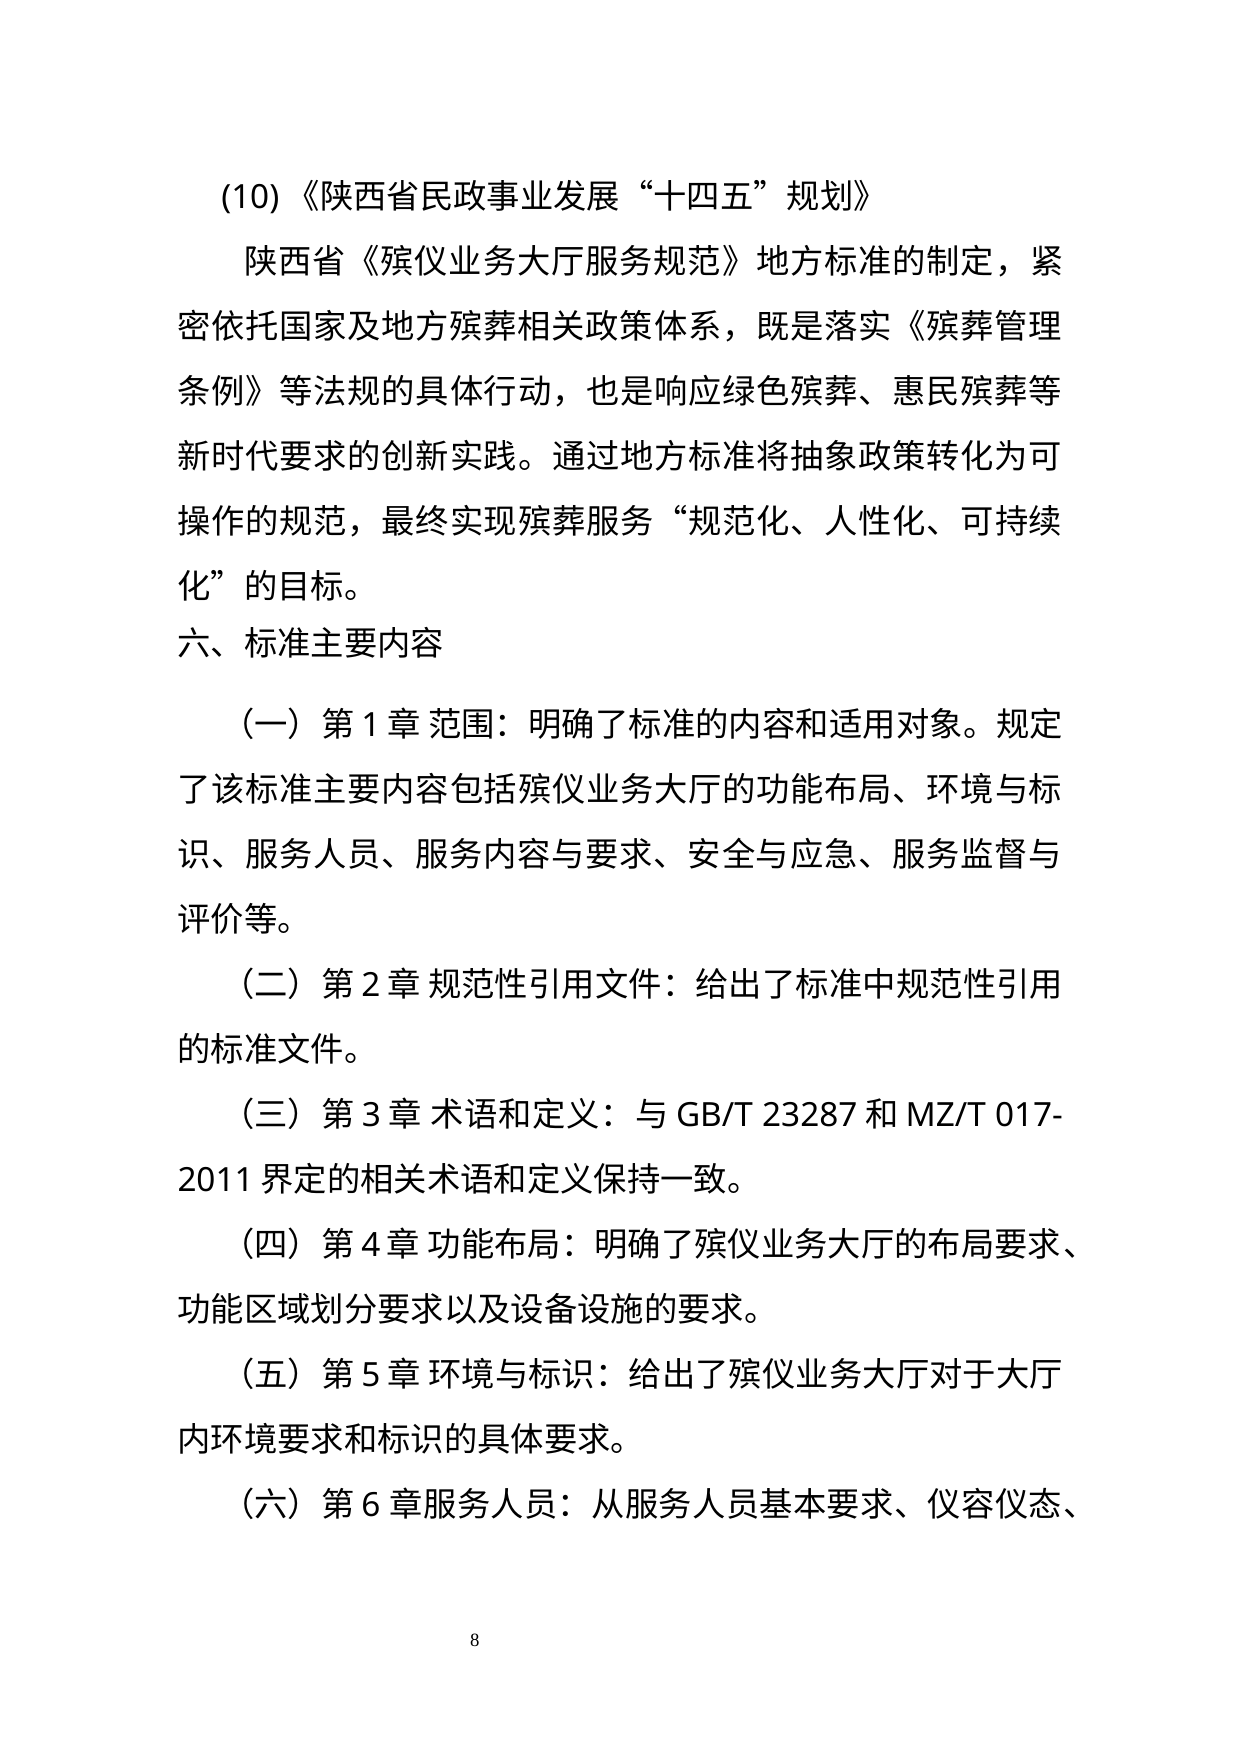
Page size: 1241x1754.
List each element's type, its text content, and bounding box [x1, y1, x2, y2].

list 第3章 术语和定义：与GB/T 23287和MZ/T 017-2011界定的相关术语和定义保持一致。 [177, 1079, 1063, 1209]
text 陕西省《殡仪业务大厅服务规范》地方标准的制定，紧密依托国家及地方殡葬相关政策体系，既是落实《殡葬管理条例》等法规的具体行动，也是响应绿色殡葬、惠民殡葬等新时代要求的创新实践。通过地方标准将抽象政策转化为可操作的规范，最终实现殡葬服务“规范化、人性化、可持续化”的目标。 [177, 227, 1063, 617]
list 标准主要内容 [177, 617, 1063, 665]
list 第4章 功能布局：明确了殡仪业务大厅的布局要求、功能区域划分要求以及设备设施的要求。 [177, 1209, 1063, 1339]
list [177, 1469, 1063, 1534]
list 第1章 范围：明确了标准的内容和适用对象。规定了该标准主要内容包括殡仪业务大厅的功能布局、环境与标识、服务人员、服务内容与要求、安全与应急、服务监督与评价等。 [177, 689, 1063, 949]
list 《陕西省民政事业发展“十四五”规划》 [221, 162, 1063, 227]
list 第5章 环境与标识：给出了殡仪业务大厅对于大厅内环境要求和标识的具体要求。 [177, 1339, 1063, 1469]
list 第2章 规范性引用文件：给出了标准中规范性引用的标准文件。 [177, 949, 1063, 1079]
